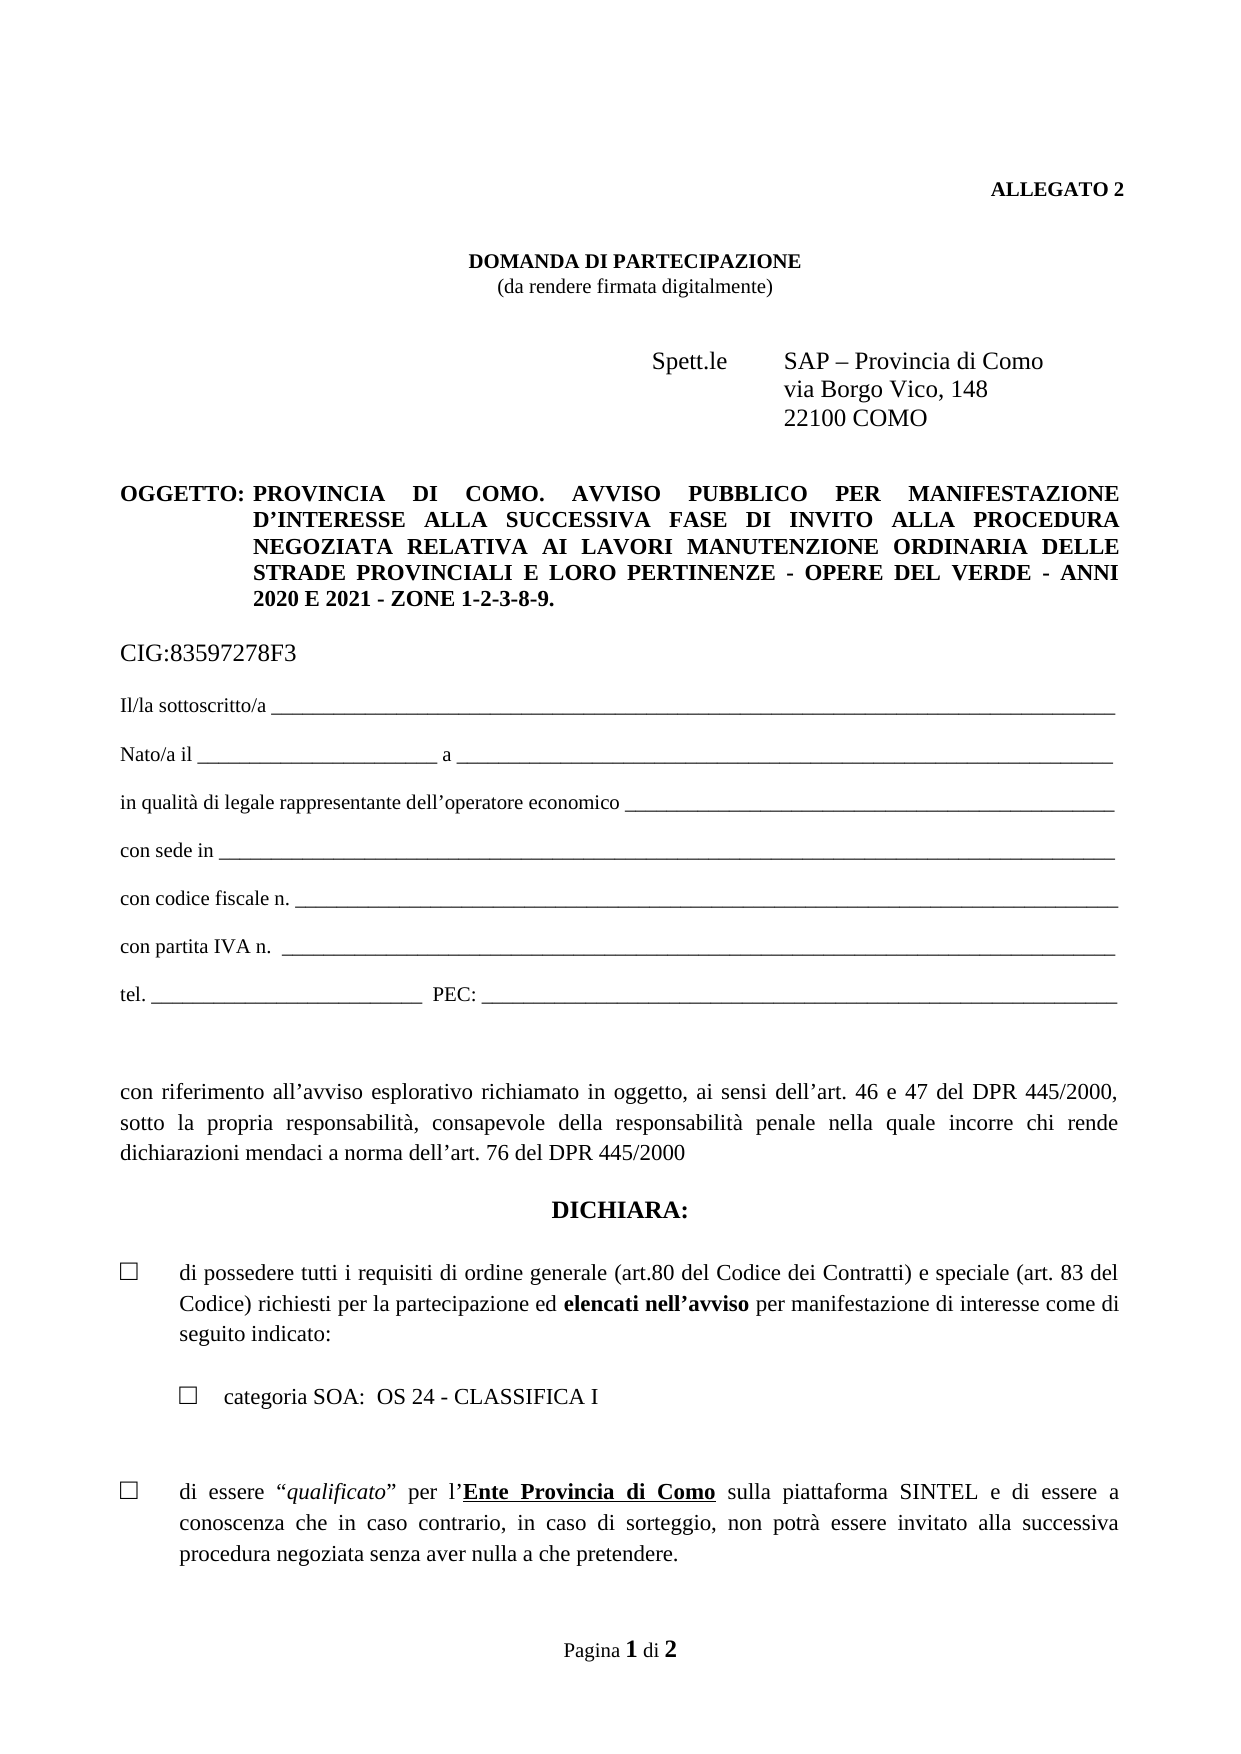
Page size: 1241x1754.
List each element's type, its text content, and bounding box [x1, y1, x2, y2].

text Nato/a il _______________________ a _______________________________________________________________ [120, 741, 1120, 766]
text ALLEGATO 2 [182, 177, 1124, 201]
text Il/la sottoscritto/a _________________________________________________________________________________ [120, 693, 1120, 717]
text con sede in ______________________________________________________________________________________ [120, 838, 1120, 862]
text con riferimento all’avviso esplorativo richiamato in oggetto, ai sensi dell’art. 46 e 47 del DPR 445/2000, sotto la propria responsabilità, consapevole della responsabilità penale nella quale incorre chi rende dichiarazioni mendaci a norma dell’art. 76 del DPR 445/2000 [120, 1078, 1120, 1165]
text con partita IVA n. ________________________________________________________________________________ [120, 934, 1120, 958]
list di essere “qualificato” per l’Ente Provincia di Como sulla piattaforma SINTEL e di essere a conoscenza che in caso contrario, in caso di sorteggio, non potrà essere invitato alla successiva procedura negoziata senza aver nulla a che pretendere. [120, 1472, 1120, 1566]
text DOMANDA DI PARTECIPAZIONE [120, 249, 1120, 273]
text via Borgo Vico, 148 [120, 374, 1120, 403]
text (da rendere firmata digitalmente) [120, 273, 1120, 298]
text tel. __________________________ PEC: _____________________________________________________________ [120, 982, 1120, 1006]
text in qualità di legale rappresentante dell’operatore economico _______________________________________________ [120, 789, 1120, 814]
text CIG:83597278F3 [120, 638, 1120, 667]
text OGGETTO: PROVINCIA DI COMO. AVVISO PUBBLICO PER MANIFESTAZIONE D’INTERESSE ALLA SUCCESSIVA FASE DI INVITO ALLA PROCEDURA NEGOZIATA RELATIVA AI LAVORI MANUTENZIONE ORDINARIA DELLE STRADE PROVINCIALI E LORO PERTINENZE - OPERE DEL VERDE - ANNI 2020 E 2021 - ZONE 1-2-3-8-9. [120, 480, 1120, 612]
list di possedere tutti i requisiti di ordine generale (art.80 del Codice dei Contratti) e speciale (art. 83 del Codice) richiesti per la partecipazione ed elencati nell’avviso per manifestazione di interesse come di seguito indicato: [120, 1253, 1120, 1347]
text Spett.le SAP – Provincia di Como [120, 346, 1120, 374]
list categoria SOA: OS 24 - CLASSIFICA I [179, 1377, 1120, 1411]
text DICHIARA: [120, 1195, 1120, 1224]
text 22100 COMO [120, 403, 1120, 432]
text con codice fiscale n. _______________________________________________________________________________ [120, 886, 1120, 910]
